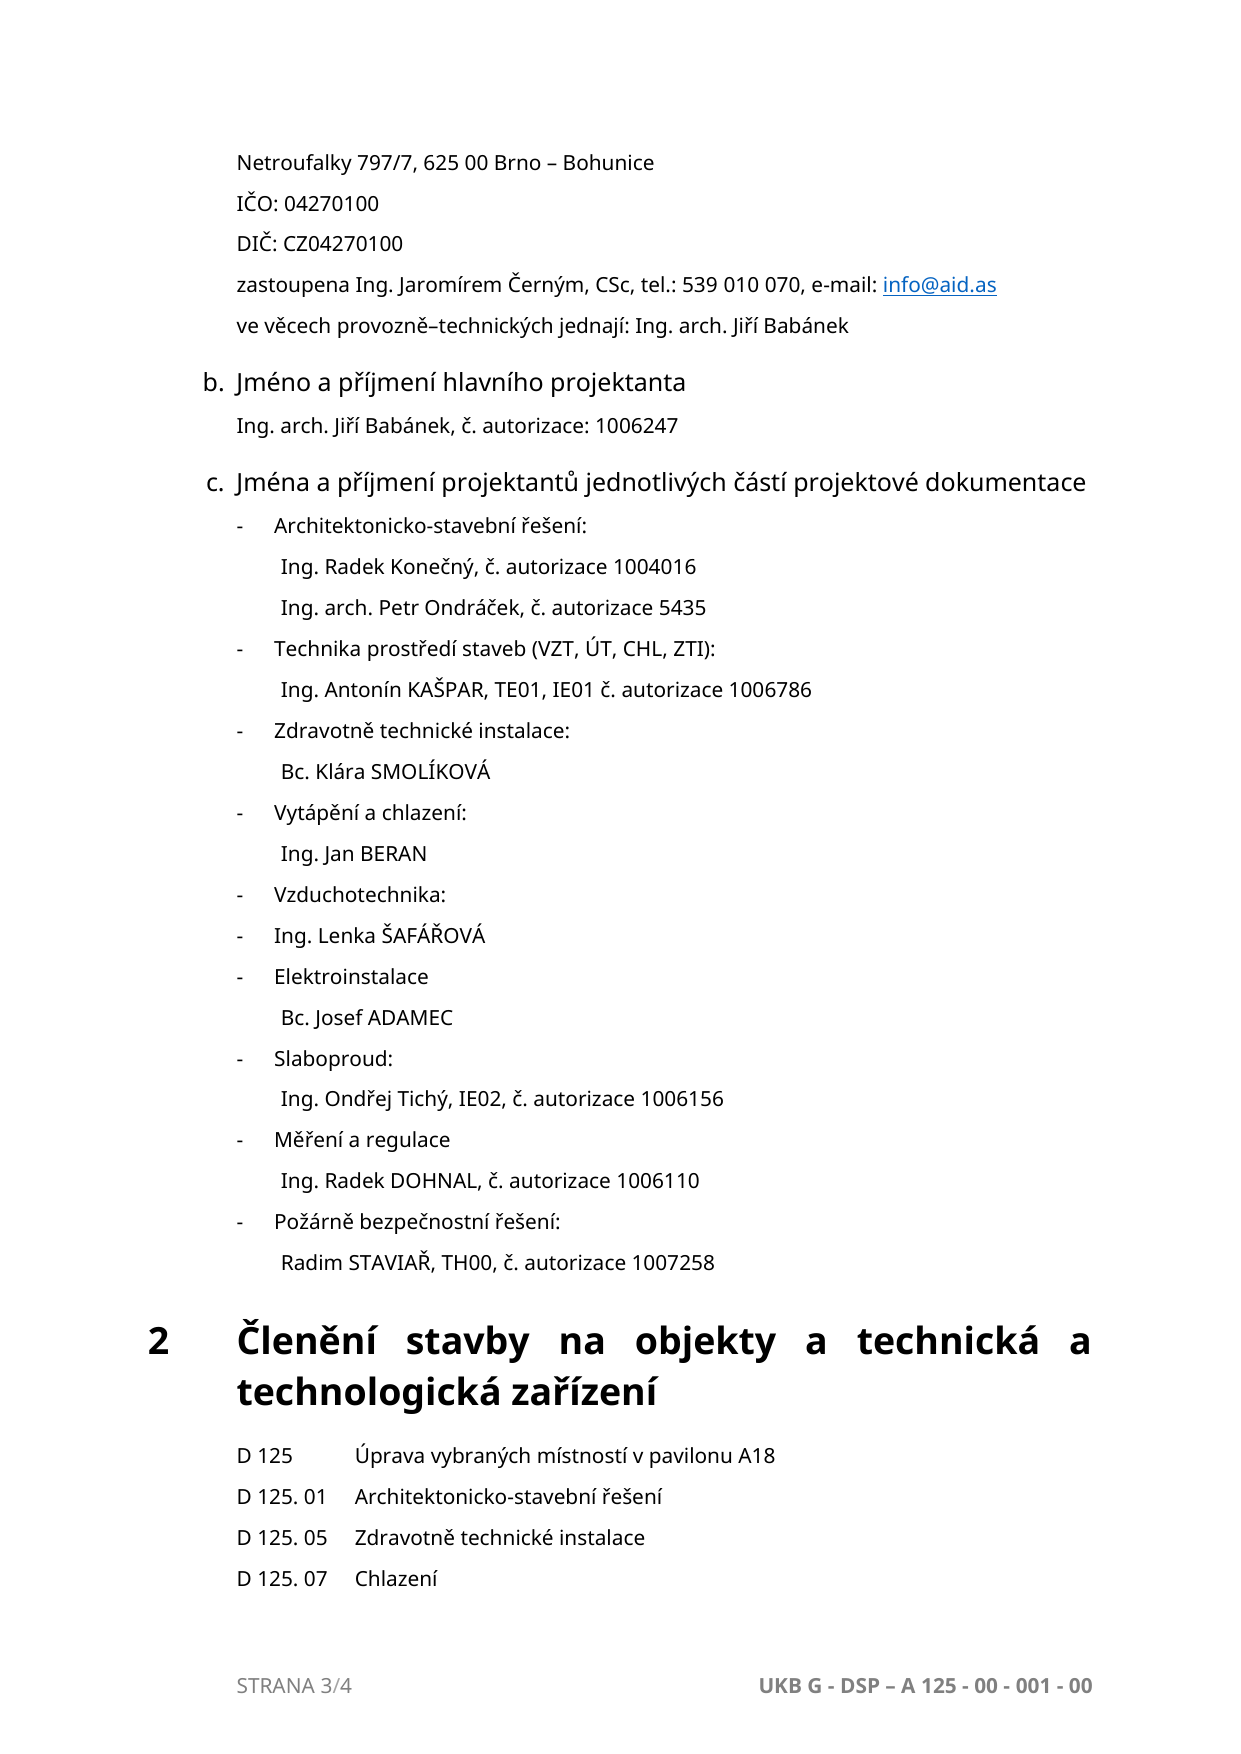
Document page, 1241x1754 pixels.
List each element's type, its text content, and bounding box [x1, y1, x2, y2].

text D 125. 01 Architektonicko-stavební řešení [236, 1482, 1092, 1511]
text Ing. Antonín KAŠPAR, TE01, IE01 č. autorizace 1006786 [281, 675, 1092, 704]
text Bc. Klára SMOLÍKOVÁ [281, 757, 1092, 786]
text zastoupena Ing. Jaromírem Černým, CSc, tel.: 539 010 070, e-mail: info@aid.as [236, 271, 1092, 299]
list Architektonicko-stavební řešení: [236, 511, 1092, 540]
subtitle Jméno a příjmení hlavního projektanta [224, 365, 1092, 399]
subtitle Členění stavby na objekty a technická a technologická zařízení [148, 1314, 1092, 1416]
list Požárně bezpečnostní řešení: [236, 1207, 1092, 1236]
text Ing. Radek DOHNAL, č. autorizace 1006110 [281, 1166, 1092, 1195]
text IČO: 04270100 [236, 189, 1092, 217]
text Bc. Josef ADAMEC [281, 1003, 1092, 1031]
text D 125. 07 Chlazení [236, 1564, 1092, 1593]
subtitle Jména a příjmení projektantů jednotlivých částí projektové dokumentace [224, 465, 1092, 499]
text ve věcech provozně–technických jednají: Ing. arch. Jiří Babánek [236, 311, 1092, 340]
text Radim STAVIAŘ, TH00, č. autorizace 1007258 [281, 1248, 1092, 1277]
list Technika prostředí staveb (VZT, ÚT, CHL, ZTI): [236, 634, 1092, 663]
text Ing. Ondřej Tichý, IE02, č. autorizace 1006156 [281, 1084, 1092, 1113]
text Ing. arch. Jiří Babánek, č. autorizace: 1006247 [236, 411, 1092, 440]
text D 125. 05 Zdravotně technické instalace [236, 1523, 1092, 1552]
list Zdravotně technické instalace: [236, 716, 1092, 744]
list Slaboproud: [236, 1044, 1092, 1072]
list Vzduchotechnika: [236, 880, 1092, 908]
text Netroufalky 797/7, 625 00 Brno – Bohunice [236, 148, 1092, 176]
list Vytápění a chlazení: [236, 798, 1092, 826]
list Ing. Lenka ŠAFÁŘOVÁ [236, 921, 1092, 949]
text Ing. arch. Petr Ondráček, č. autorizace 5435 [281, 593, 1092, 622]
list Elektroinstalace [236, 962, 1092, 990]
text Ing. Radek Konečný, č. autorizace 1004016 [281, 552, 1092, 581]
text DIČ: CZ04270100 [236, 229, 1092, 258]
list Měření a regulace [236, 1126, 1092, 1154]
text D 125 Úprava vybraných místností v pavilonu A18 [236, 1441, 1092, 1470]
text Ing. Jan BERAN [281, 839, 1092, 867]
